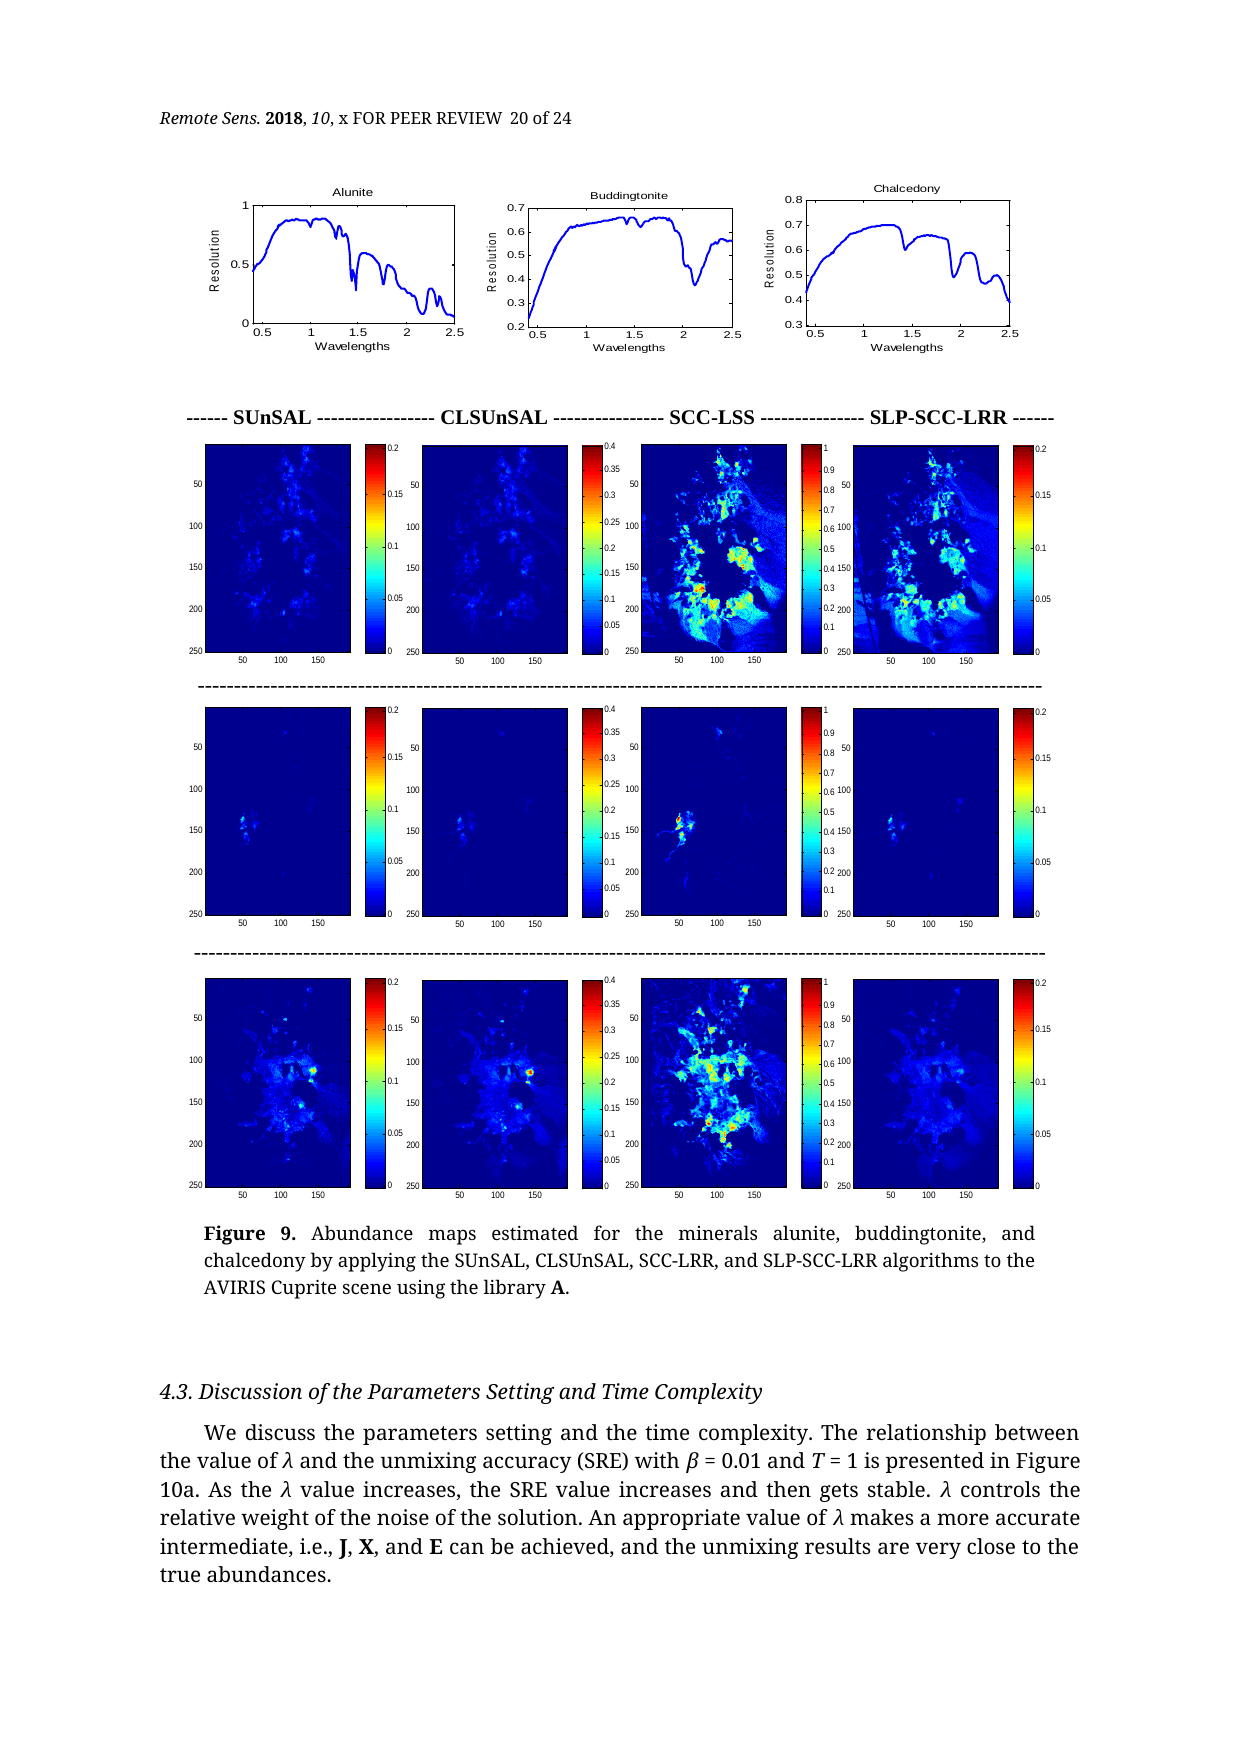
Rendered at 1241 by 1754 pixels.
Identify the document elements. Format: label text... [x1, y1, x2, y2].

subtitle 4.3. Discussion of the Parameters Setting and Time Complexity [159, 1377, 1081, 1406]
text -------------------------------------------------------------------------------------------------------------------- [159, 672, 1081, 697]
text --------------------------------------------------------------------------------------------------------------------- [159, 935, 1081, 969]
text Figure 9. Abundance maps estimated for the minerals alunite, buddingtonite, and chalcedony by applying the SUnSAL, CLSUnSAL, SCC-LRR, and SLP-SCC-LRR algorithms to the AVIRIS Cuprite scene using the library A. [204, 1219, 1036, 1300]
text We discuss the parameters setting and the time complexity. The relationship between the value of λ and the unmixing accuracy (SRE) with β = 0.01 and T = 1 is presented in Figure 10a. As the λ value increases, the SRE value increases and then gets stable. λ controls the relative weight of the noise of the solution. An appropriate value of λ makes a more accurate intermediate, i.e., J, X, and E can be achieved, and the unmixing results are very close to the true abundances. [159, 1418, 1081, 1589]
text ------ SUnSAL ----------------- CLSUnSAL ---------------- SCC-LSS --------------- SLP-SCC-LRR ------ [159, 400, 1081, 434]
